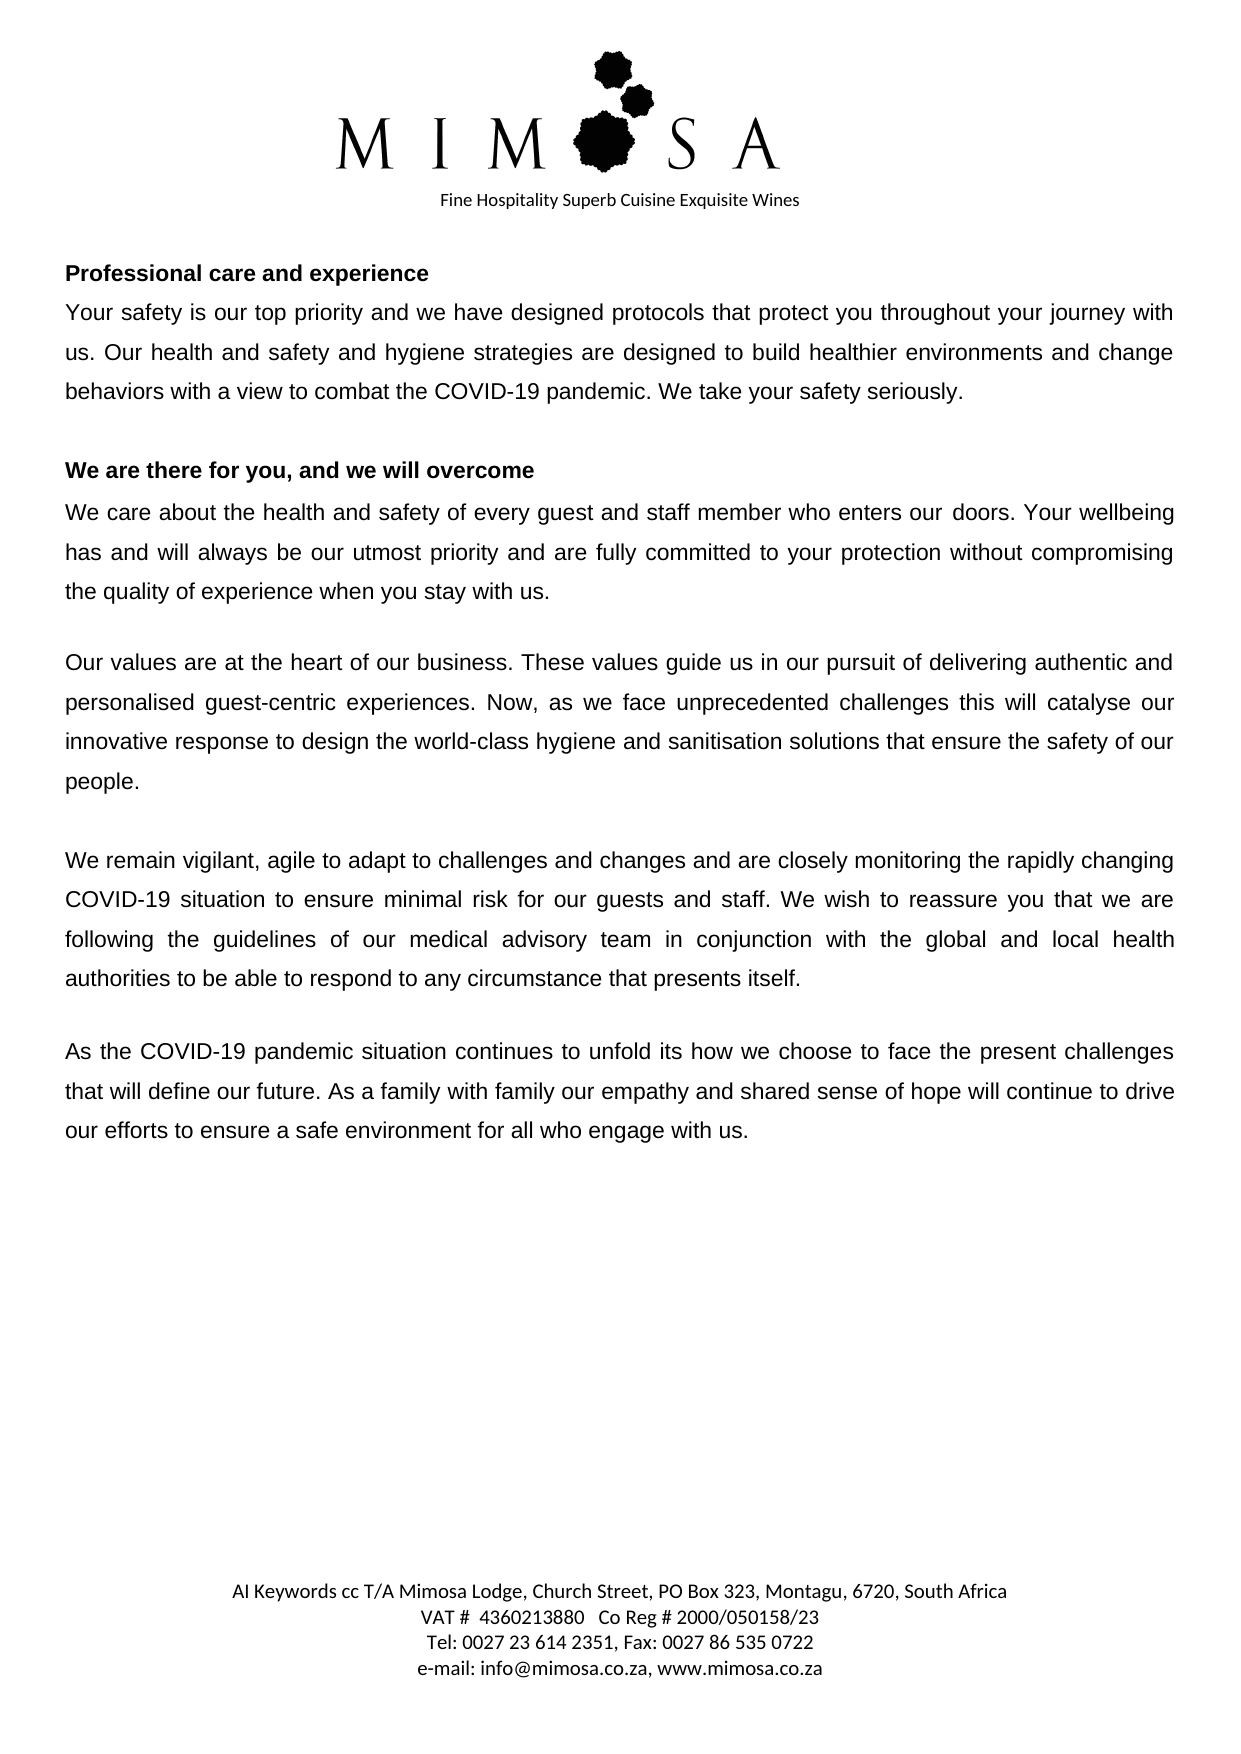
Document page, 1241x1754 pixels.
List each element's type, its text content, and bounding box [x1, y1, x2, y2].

text We care about the health and safety of every guest and staff member who enters our doors. Your wellbeing has and will always be our utmost priority and are fully committed to your protection without compromising the quality of experience when you stay with us. [65, 499, 1175, 604]
text We are there for you, and we will overcome [65, 457, 1187, 483]
text Professional care and experience [65, 259, 1187, 286]
picture [296, 23, 818, 189]
text We remain vigilant, agile to adapt to challenges and changes and are closely monitoring the rapidly changing COVID-19 situation to ensure minimal risk for our guests and staff. We wish to reassure you that we are following the guidelines of our medical advisory team in conjunction with the global and local health authorities to be able to respond to any circumstance that presents itself. [65, 847, 1175, 991]
text Your safety is our top priority and we have designed protocols that protect you throughout your journey with us. Our health and safety and hygiene strategies are designed to build healthier environments and change behaviors with a view to combat the COVID-19 pandemic. We take your safety seriously. [65, 299, 1175, 404]
text As the COVID-19 pandemic situation continues to unfold its how we choose to face the present challenges that will define our future. As a family with family our empathy and shared sense of hope will continue to drive our efforts to ensure a safe environment for all who engage with us. [65, 1038, 1175, 1143]
text Our values are at the heart of our business. These values guide us in our pursuit of delivering authentic and personalised guest-centric experiences. Now, as we face unprecedented challenges this will catalyse our innovative response to design the world-class hygiene and sanitisation solutions that ensure the safety of our people. [65, 649, 1175, 794]
